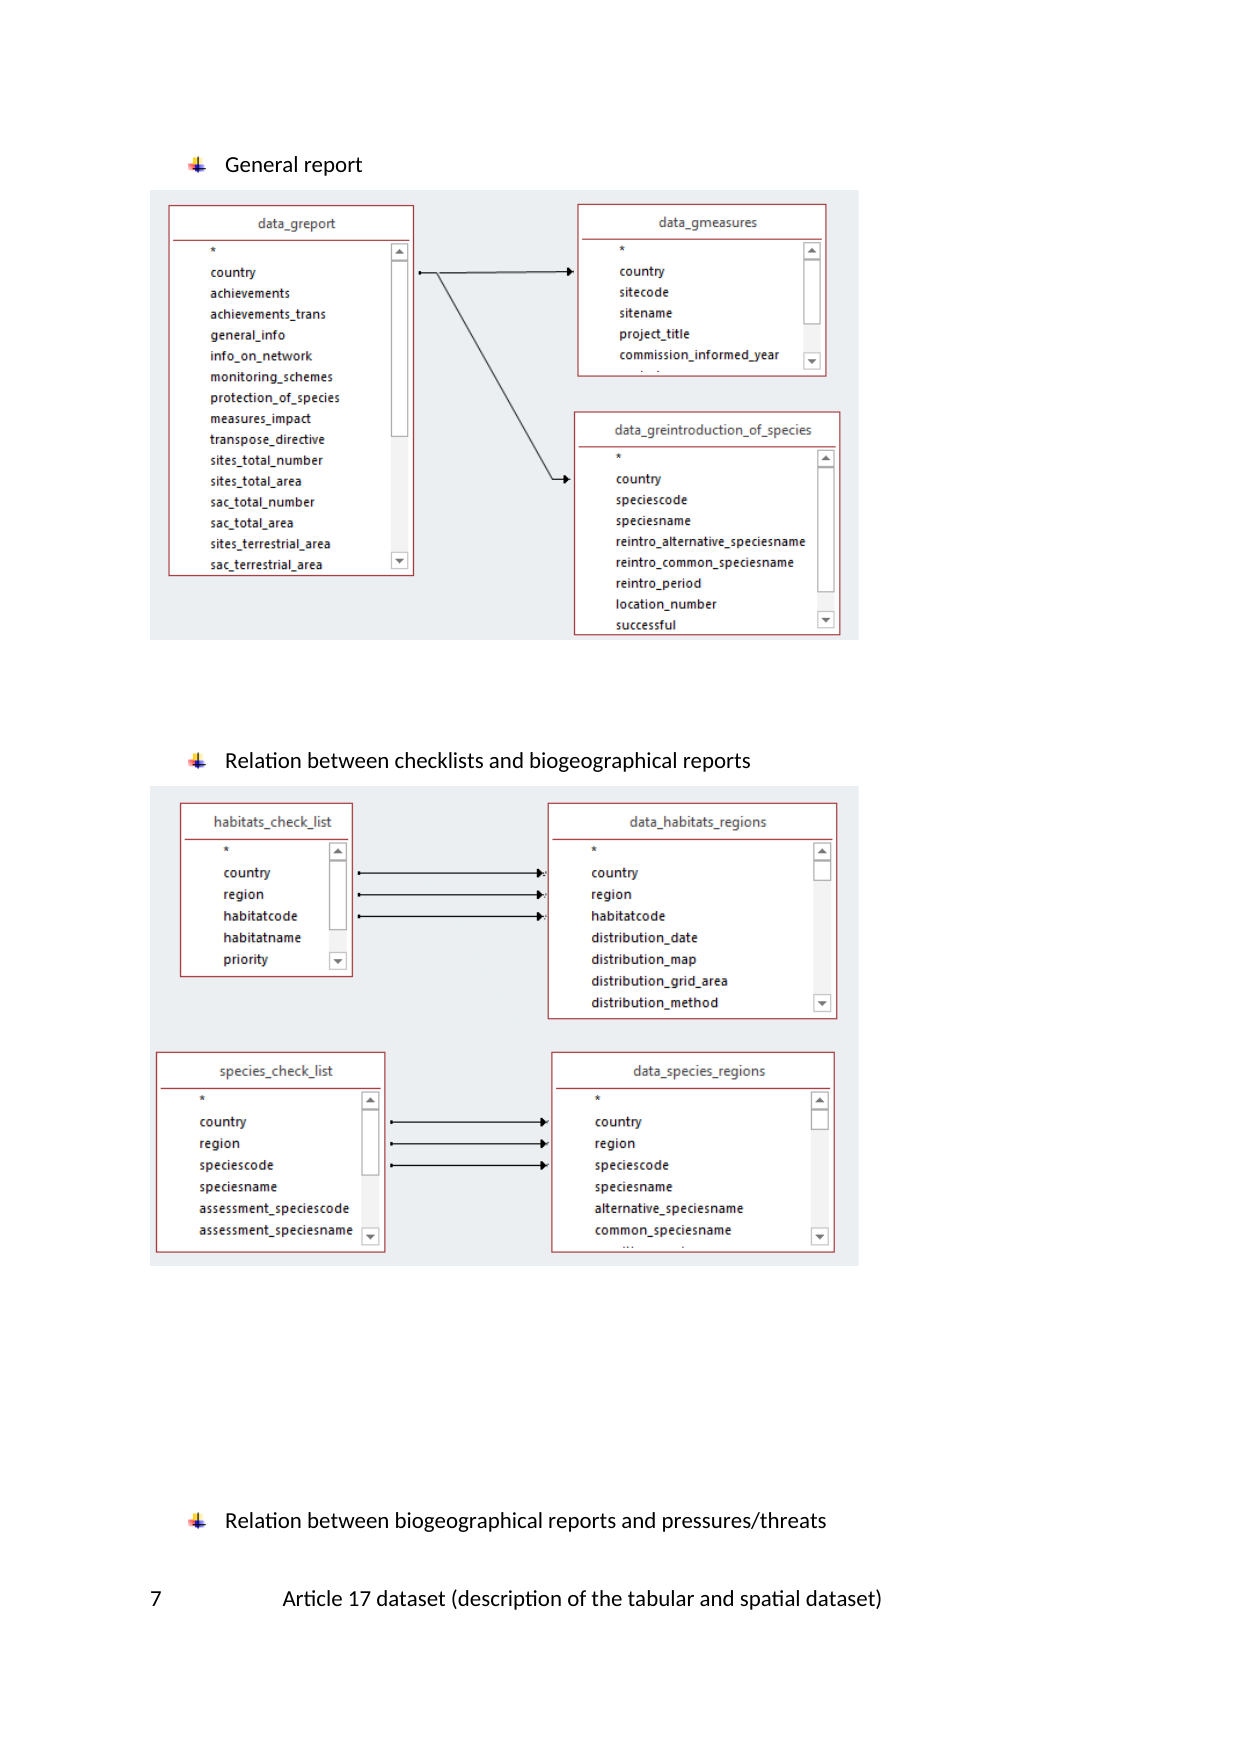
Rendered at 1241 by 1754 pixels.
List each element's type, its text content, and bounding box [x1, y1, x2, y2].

list Relation between biogeographical reports and pressures/threats [187, 1506, 1090, 1534]
picture [188, 1511, 206, 1529]
list Relation between checklists and biogeographical reports [187, 746, 1090, 774]
picture [150, 190, 859, 640]
list General report [187, 150, 1090, 178]
picture [150, 786, 859, 1266]
picture [188, 155, 206, 173]
picture [188, 751, 206, 769]
